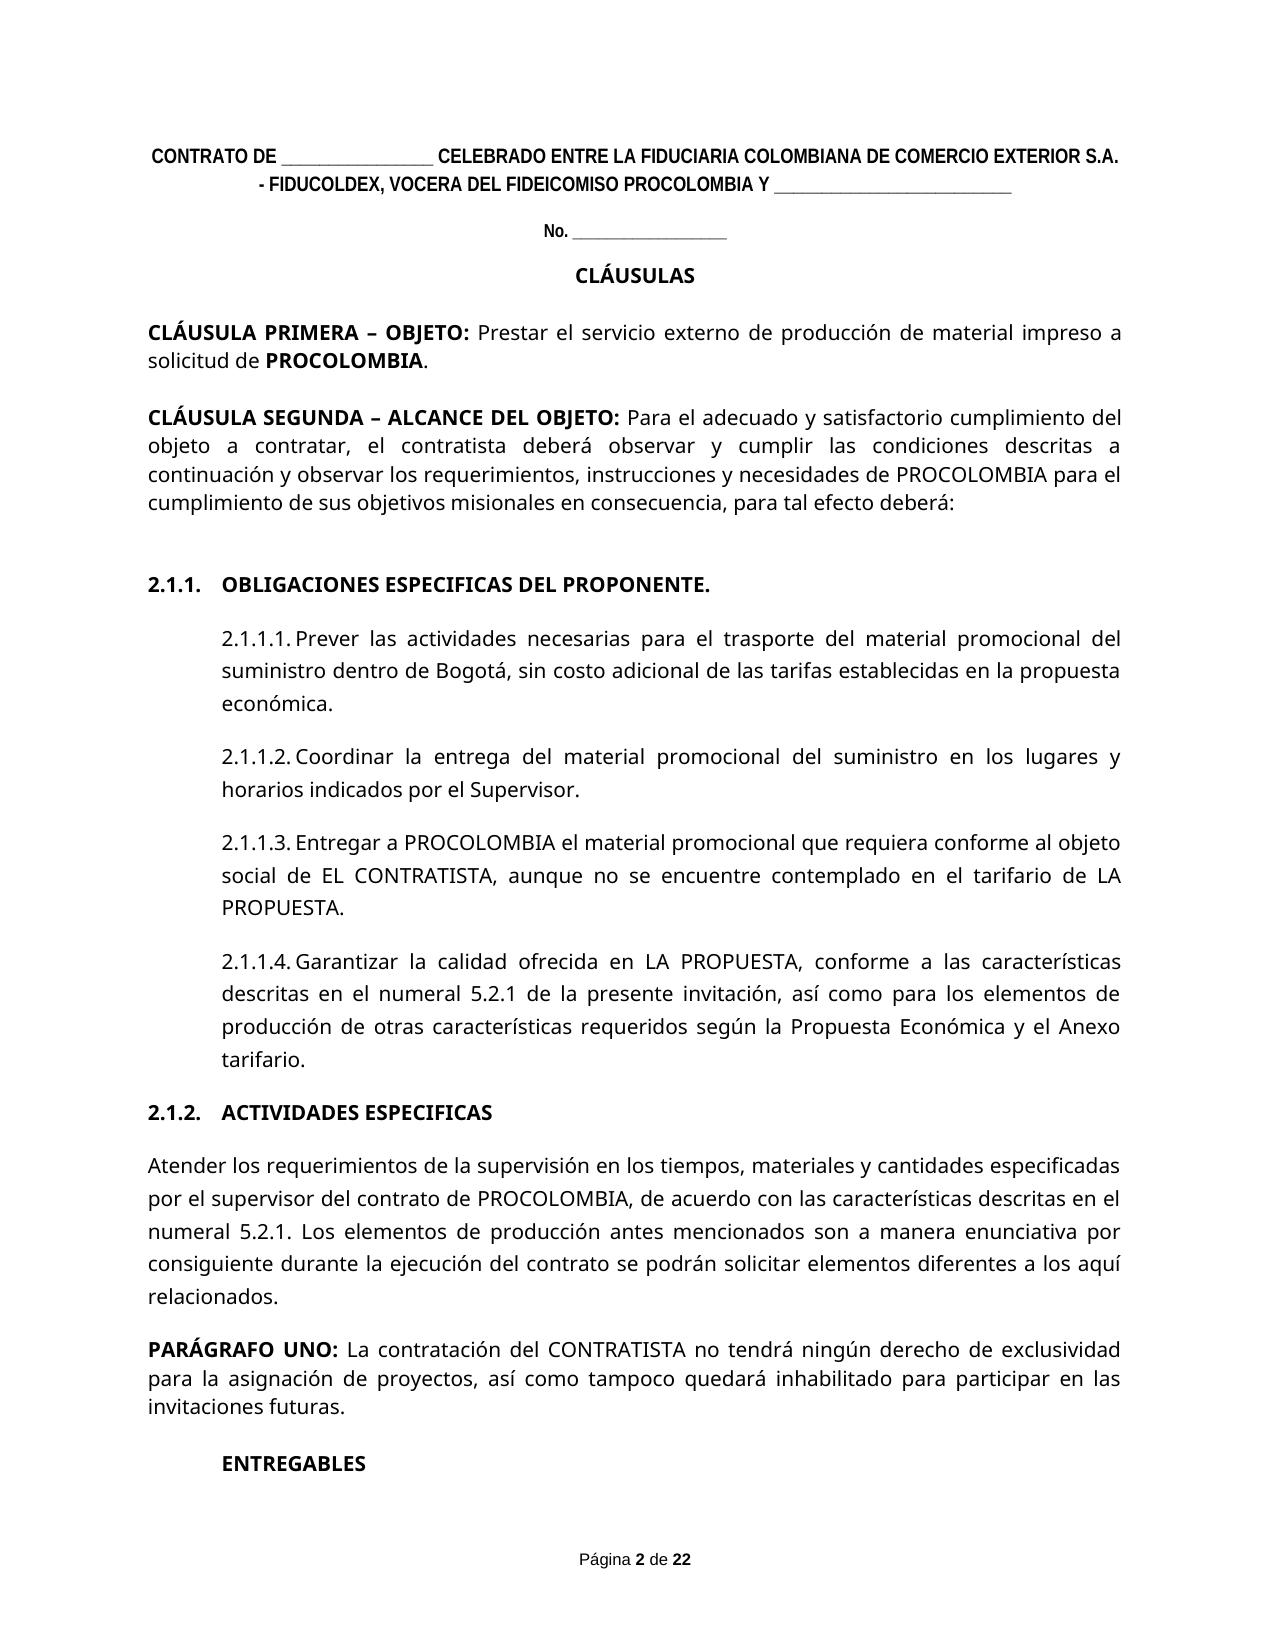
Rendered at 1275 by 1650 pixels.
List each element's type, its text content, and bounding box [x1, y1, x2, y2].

text 2.1.1.1. Prever las actividades necesarias para el trasporte del material promocional del suministro dentro de Bogotá, sin costo adicional de las tarifas establecidas en la propuesta económica. [221, 624, 1122, 717]
text 2.1.1.2. Coordinar la entrega del material promocional del suministro en los lugares y horarios indicados por el Supervisor. [221, 742, 1122, 803]
text Atender los requerimientos de la supervisión en los tiempos, materiales y cantidades especificadas por el supervisor del contrato de PROCOLOMBIA, de acuerdo con las características descritas en el numeral 5.2.1. Los elementos de producción antes mencionados son a manera enunciativa por consiguiente durante la ejecución del contrato se podrán solicitar elementos diferentes a los aquí relacionados. [148, 1152, 1122, 1311]
text CLÁUSULA SEGUNDA – ALCANCE DEL OBJETO: Para el adecuado y satisfactorio cumplimiento del objeto a contratar, el contratista deberá observar y cumplir las condiciones descritas a continuación y observar los requerimientos, instrucciones y necesidades de PROCOLOMBIA para el cumplimiento de sus objetivos misionales en consecuencia, para tal efecto deberá: [148, 403, 1122, 517]
text ENTREGABLES [148, 1449, 1122, 1478]
text CLÁUSULA PRIMERA – OBJETO: Prestar el servicio externo de producción de material impreso a solicitud de PROCOLOMBIA. [148, 318, 1122, 374]
text PARÁGRAFO UNO: La contratación del CONTRATISTA no tendrá ningún derecho de exclusividad para la asignación de proyectos, así como tampoco quedará inhabilitado para participar en las invitaciones futuras. [148, 1336, 1122, 1421]
text 2.1.1.4. Garantizar la calidad ofrecida en LA PROPUESTA, conforme a las características descritas en el numeral 5.2.1 de la presente invitación, así como para los elementos de producción de otras características requeridos según la Propuesta Económica y el Anexo tarifario. [221, 947, 1122, 1073]
text 2.1.1. OBLIGACIONES ESPECIFICAS DEL PROPONENTE. [148, 570, 1122, 599]
text CLÁUSULAS [148, 261, 1122, 289]
text 2.1.1.3. Entregar a PROCOLOMBIA el material promocional que requiera conforme al objeto social de EL CONTRATISTA, aunque no se encuentre contemplado en el tarifario de LA PROPUESTA. [221, 828, 1122, 922]
text 2.1.2. ACTIVIDADES ESPECIFICAS [148, 1098, 1122, 1127]
